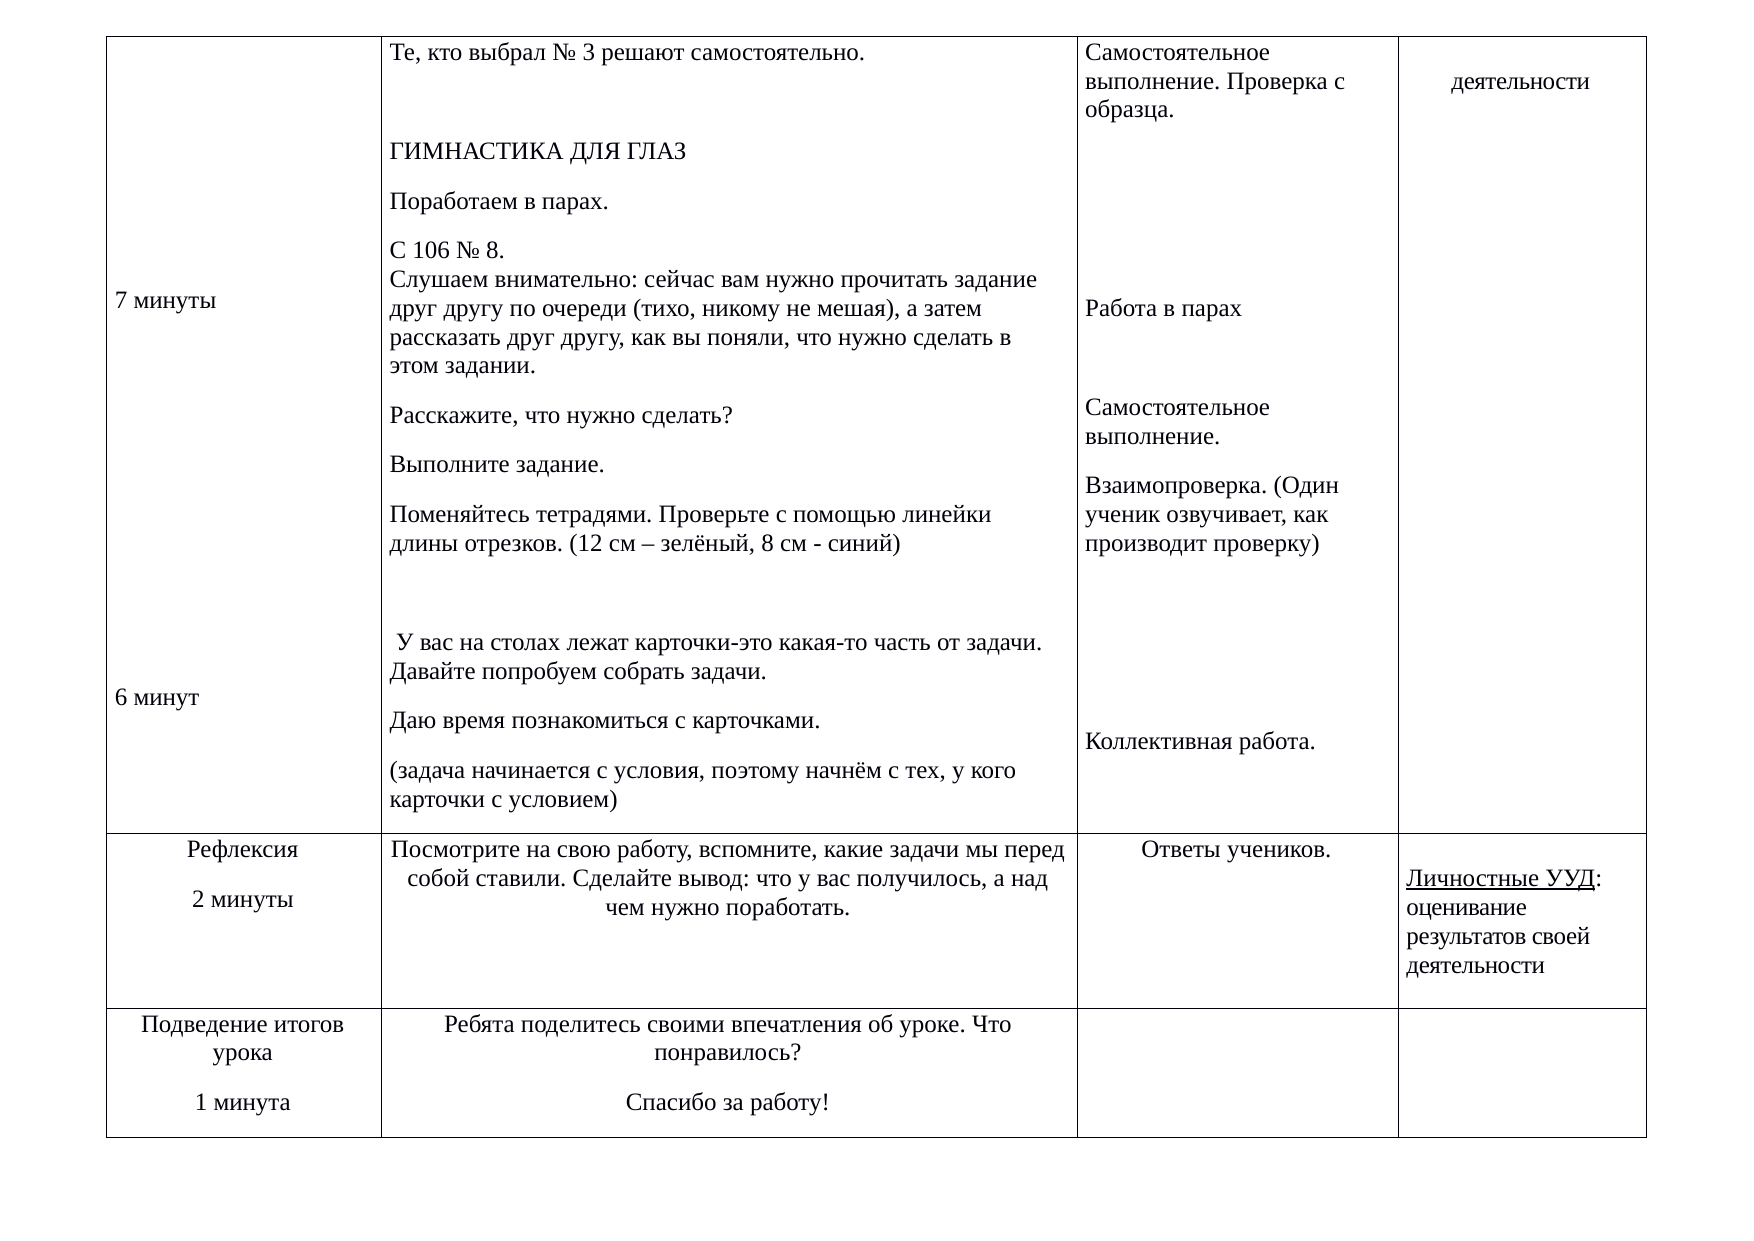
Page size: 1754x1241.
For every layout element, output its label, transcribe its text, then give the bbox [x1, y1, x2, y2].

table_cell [1399, 37, 1646, 833]
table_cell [1078, 37, 1398, 833]
table_cell Посмотрите на свою работу, вспомните, какие задачи мы перед собой ставили. Сделайте вывод: что у вас получилось, а над чем нужно поработать. [382, 834, 1077, 1008]
table_cell Рефлексия 2 минуты [107, 834, 381, 1008]
table_cell [1078, 1009, 1398, 1137]
table_cell Ребята поделитесь своими впечатления об уроке. Что понравилось? Спасибо за работу! [382, 1009, 1077, 1137]
table_cell Личностные УУД: оценивание результатов своей деятельности [1399, 834, 1646, 1008]
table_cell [382, 37, 1077, 833]
table_cell Ответы учеников. [1078, 834, 1398, 1008]
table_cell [107, 37, 381, 833]
table_cell [1399, 1009, 1646, 1137]
table_cell Подведение итогов урока 1 минута [107, 1009, 381, 1137]
